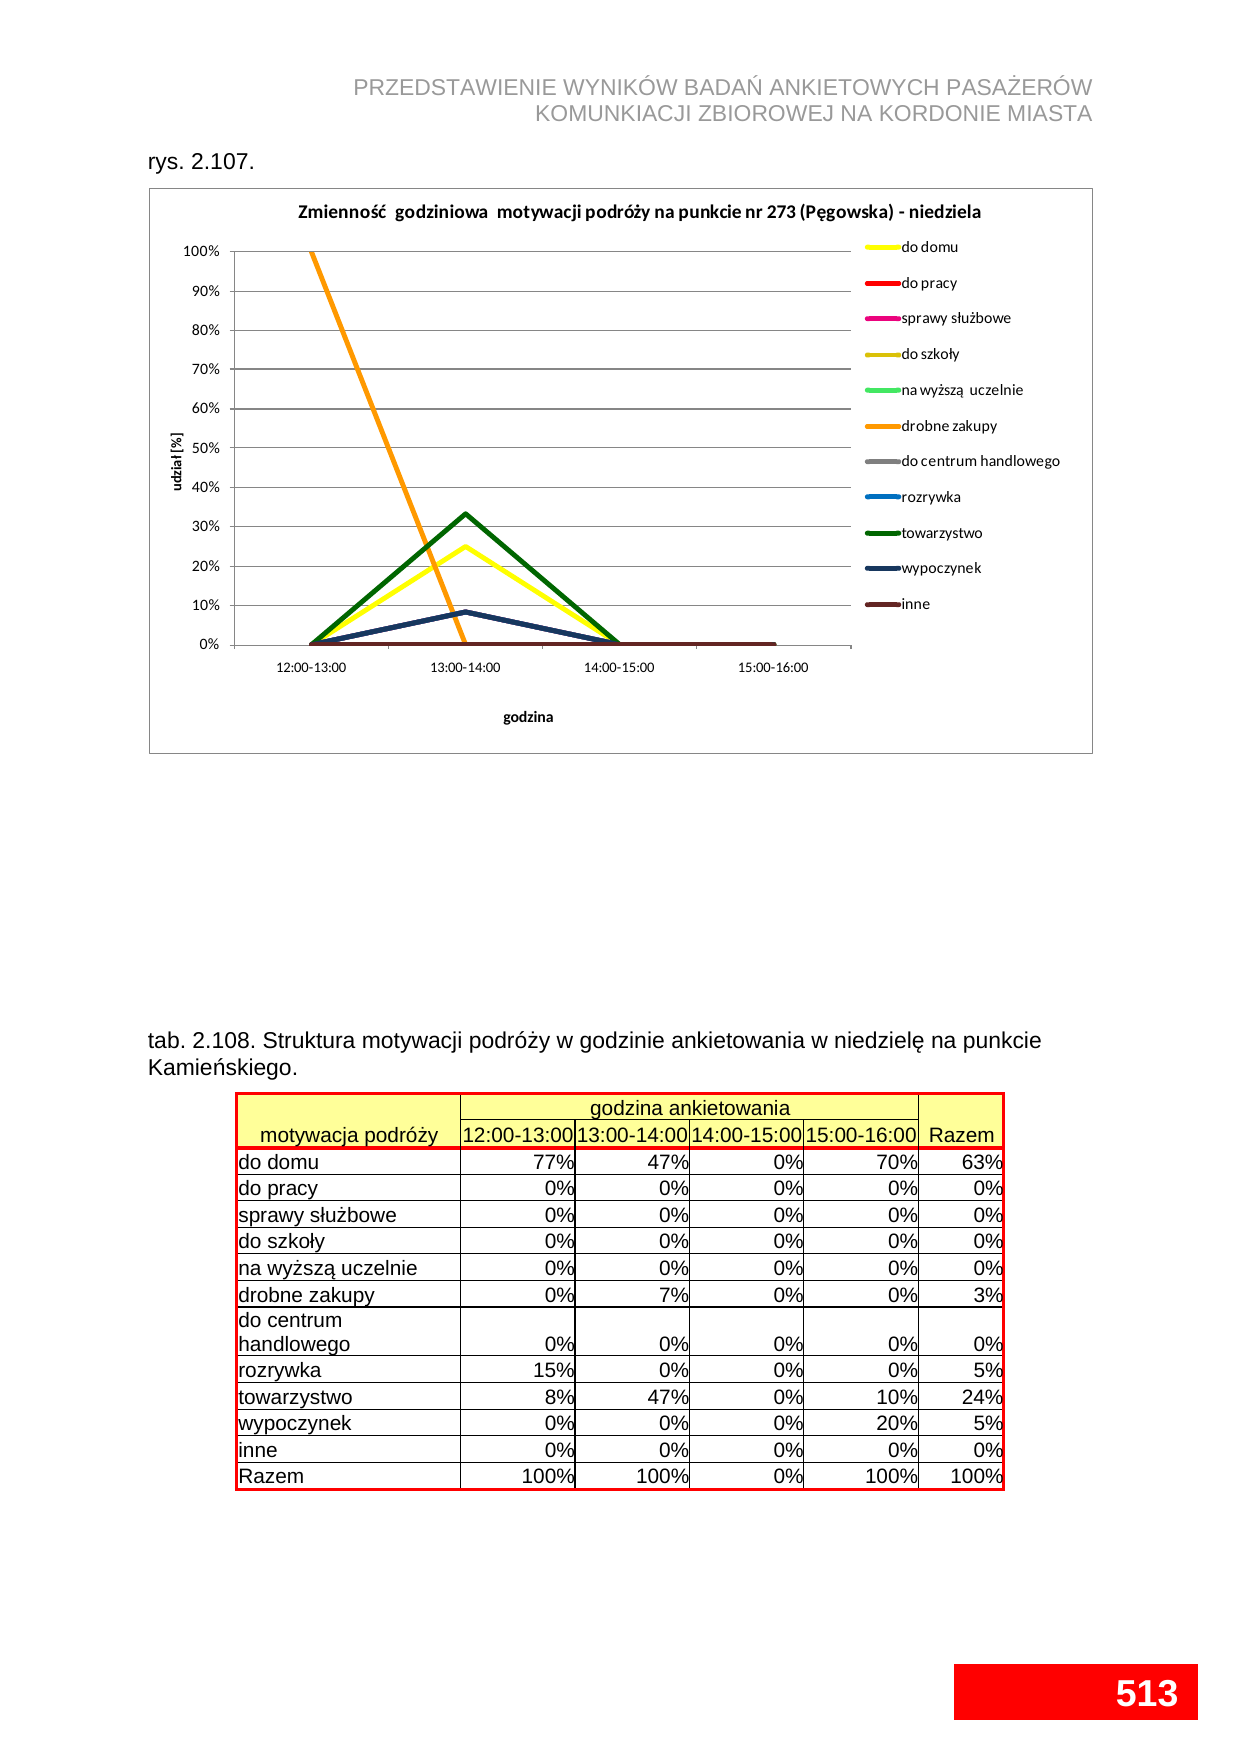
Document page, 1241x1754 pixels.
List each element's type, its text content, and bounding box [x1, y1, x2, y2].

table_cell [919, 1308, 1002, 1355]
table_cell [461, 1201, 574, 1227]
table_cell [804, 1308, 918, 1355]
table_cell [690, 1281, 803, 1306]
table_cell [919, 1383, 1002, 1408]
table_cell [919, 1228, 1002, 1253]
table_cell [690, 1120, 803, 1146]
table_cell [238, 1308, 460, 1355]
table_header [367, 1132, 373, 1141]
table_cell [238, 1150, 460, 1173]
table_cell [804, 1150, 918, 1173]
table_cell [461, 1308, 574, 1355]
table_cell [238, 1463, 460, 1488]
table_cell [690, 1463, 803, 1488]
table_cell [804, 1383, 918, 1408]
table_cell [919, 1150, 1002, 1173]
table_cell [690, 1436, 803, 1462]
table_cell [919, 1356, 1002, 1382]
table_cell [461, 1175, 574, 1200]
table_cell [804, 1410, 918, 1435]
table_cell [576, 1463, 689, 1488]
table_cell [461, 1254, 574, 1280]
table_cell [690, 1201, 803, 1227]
text tab. 2.108. Struktura motywacji podróży w godzinie ankietowania w niedzielę na punkcie Kamieńskiego. [148, 1027, 1092, 1080]
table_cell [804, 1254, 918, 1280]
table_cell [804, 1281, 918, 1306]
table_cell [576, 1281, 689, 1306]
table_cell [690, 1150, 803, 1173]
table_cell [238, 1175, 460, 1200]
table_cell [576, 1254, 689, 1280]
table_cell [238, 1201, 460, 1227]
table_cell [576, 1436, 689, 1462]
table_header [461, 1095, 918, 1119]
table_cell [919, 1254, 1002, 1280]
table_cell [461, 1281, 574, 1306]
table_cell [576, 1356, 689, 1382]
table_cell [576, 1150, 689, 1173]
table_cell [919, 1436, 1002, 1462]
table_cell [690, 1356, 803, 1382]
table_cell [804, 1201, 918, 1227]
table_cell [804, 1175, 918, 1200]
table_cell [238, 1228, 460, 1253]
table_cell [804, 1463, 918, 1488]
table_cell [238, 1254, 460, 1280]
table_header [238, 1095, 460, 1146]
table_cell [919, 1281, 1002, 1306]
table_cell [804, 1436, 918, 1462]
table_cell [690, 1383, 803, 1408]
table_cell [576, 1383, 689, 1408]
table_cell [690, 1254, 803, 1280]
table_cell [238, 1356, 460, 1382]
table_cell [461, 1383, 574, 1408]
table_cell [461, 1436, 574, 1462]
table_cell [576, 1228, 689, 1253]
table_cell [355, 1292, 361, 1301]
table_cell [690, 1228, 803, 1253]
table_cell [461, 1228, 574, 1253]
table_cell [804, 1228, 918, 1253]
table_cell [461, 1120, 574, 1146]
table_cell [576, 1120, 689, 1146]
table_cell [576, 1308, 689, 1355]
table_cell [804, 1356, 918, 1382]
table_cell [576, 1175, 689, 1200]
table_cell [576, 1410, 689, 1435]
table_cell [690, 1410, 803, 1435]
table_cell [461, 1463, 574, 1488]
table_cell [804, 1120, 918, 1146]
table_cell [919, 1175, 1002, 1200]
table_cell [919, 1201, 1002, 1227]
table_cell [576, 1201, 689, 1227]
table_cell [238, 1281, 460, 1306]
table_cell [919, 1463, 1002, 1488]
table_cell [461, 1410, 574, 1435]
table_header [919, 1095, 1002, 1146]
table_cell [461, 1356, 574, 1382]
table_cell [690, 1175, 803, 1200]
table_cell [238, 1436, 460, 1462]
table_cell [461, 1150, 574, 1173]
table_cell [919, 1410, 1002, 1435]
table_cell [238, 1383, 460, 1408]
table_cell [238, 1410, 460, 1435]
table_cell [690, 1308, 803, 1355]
text rys. 2.107. [148, 148, 1092, 174]
